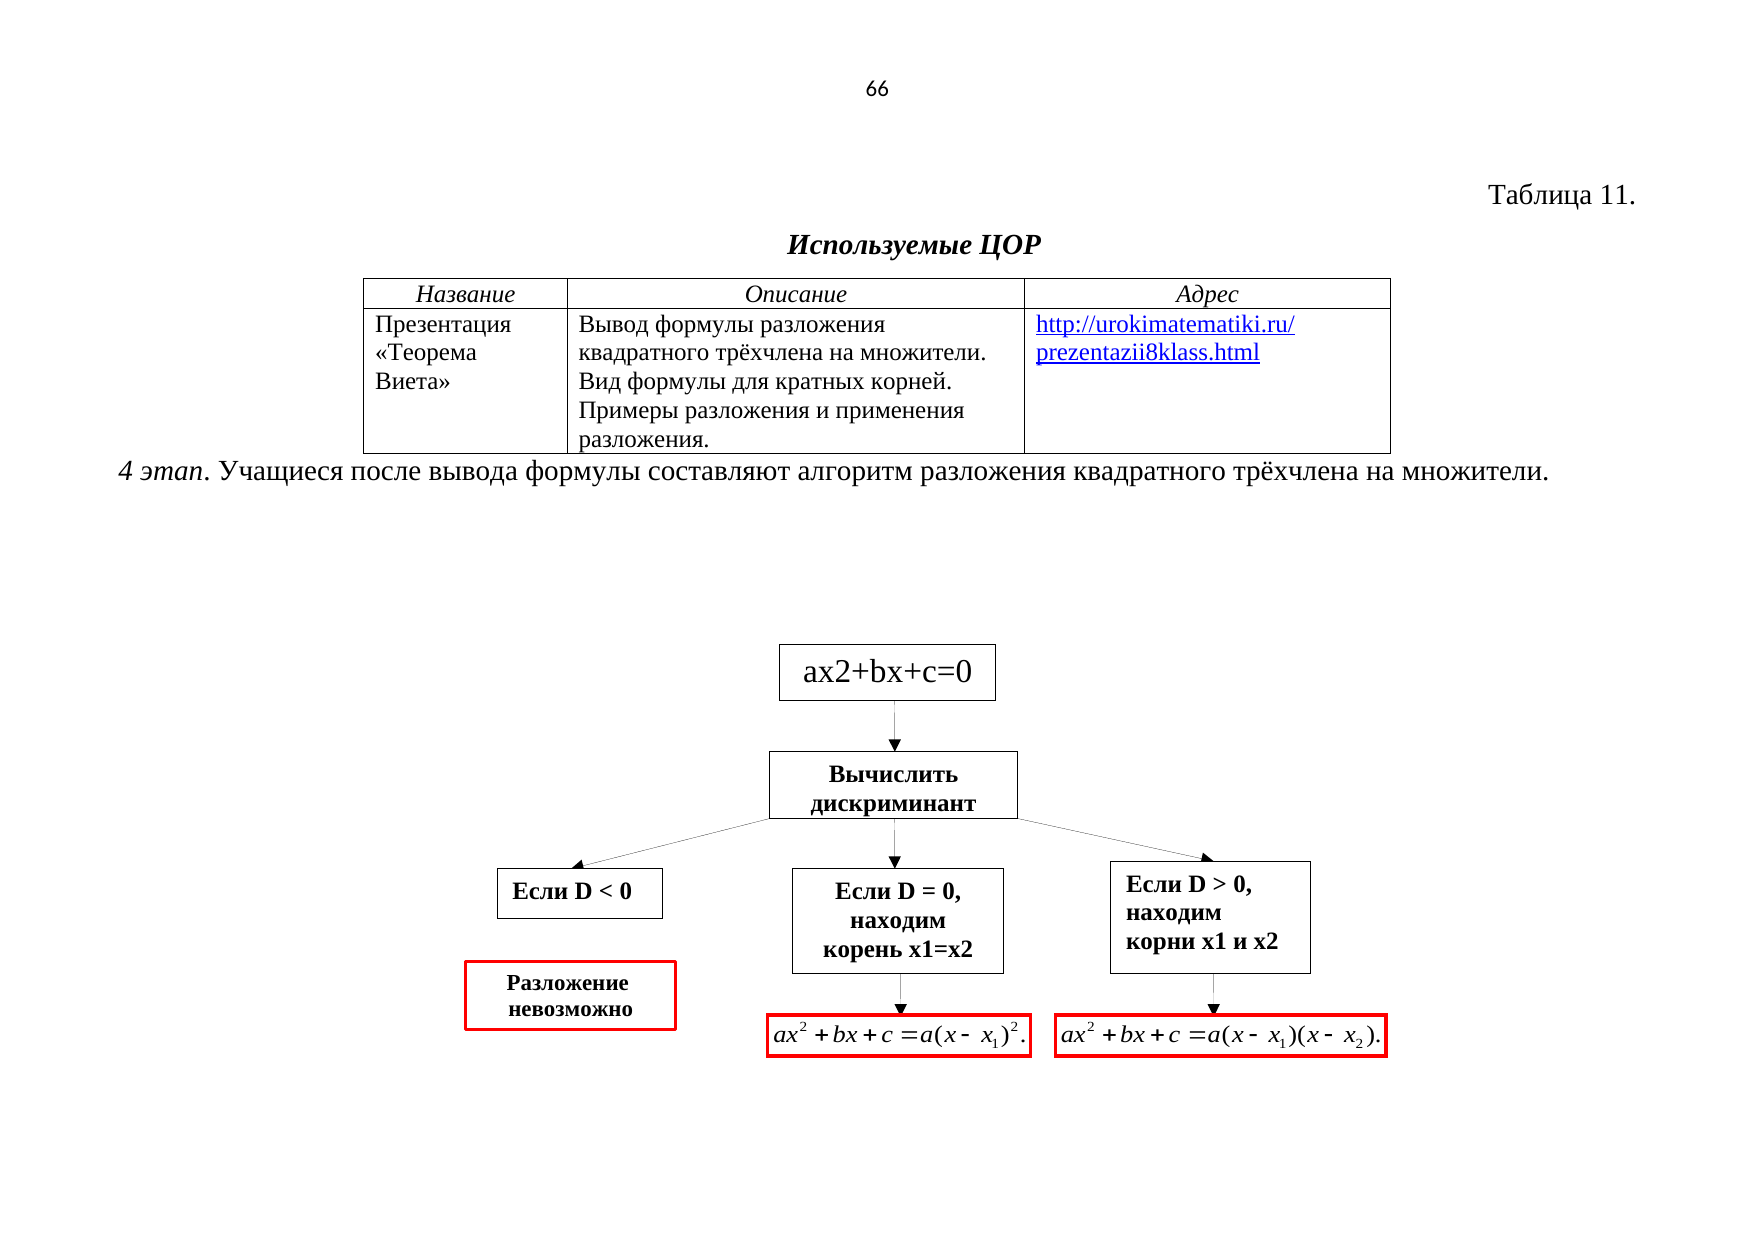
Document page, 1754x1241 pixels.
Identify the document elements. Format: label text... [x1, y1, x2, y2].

table_header Описание [568, 279, 1024, 308]
text Используемые ЦОР [118, 227, 1636, 261]
table_header Название [364, 279, 567, 308]
table_header Адрес [1025, 279, 1390, 308]
text Таблица 11. [118, 177, 1636, 211]
table_cell http://urokimatematiki.ru/prezentazii8klass.html [1025, 309, 1390, 452]
table_cell Вывод формулы разложения квадратного трёхчлена на множители. Вид формулы для кратных корней. Примеры разложения и применения разложения. [568, 309, 1024, 452]
text 4 этап. Учащиеся после вывода формулы составляют алгоритм разложения квадратного трёхчлена на множители. [118, 453, 1636, 487]
table_cell Презентация «Теорема Виета» [364, 309, 567, 452]
